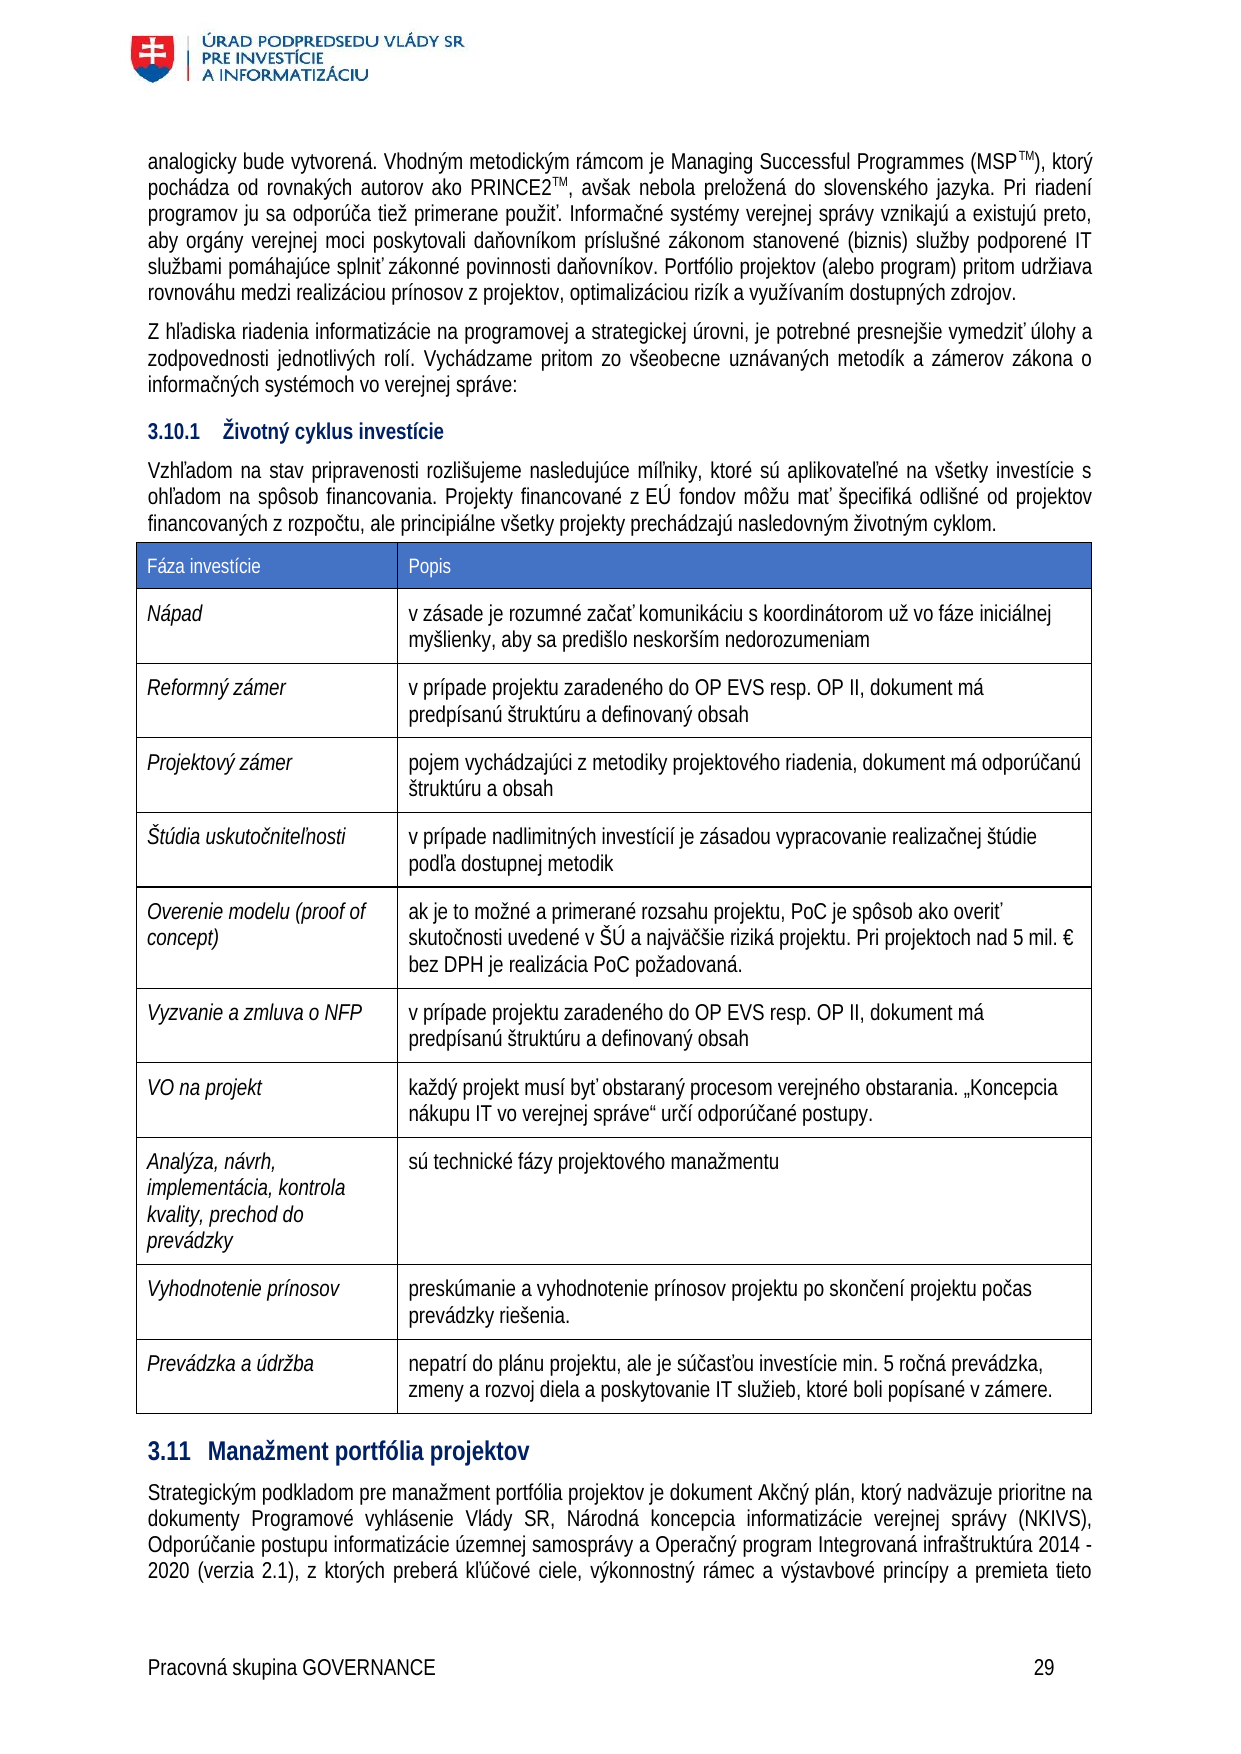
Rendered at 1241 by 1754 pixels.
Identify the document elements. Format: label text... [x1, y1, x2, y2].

table_header Fáza investície [137, 543, 397, 588]
table_cell Nápad [137, 589, 397, 663]
table_header Popis [398, 543, 1091, 588]
table_cell Prevádzka a údržba [137, 1340, 397, 1413]
text Vzhľadom na stav pripravenosti rozlišujeme nasledujúce míľniky, ktoré sú aplikovateľné na všetky investície s ohľadom na spôsob financovania. Projekty financované z EÚ fondov môžu mať špecifiká odlišné od projektov financovaných z rozpočtu, ale principiálne všetky projekty prechádzajú nasledovným životným cyklom. [148, 457, 1093, 536]
text Z hľadiska riadenia informatizácie na programovej a strategickej úrovni, je potrebné presnejšie vymedziť úlohy a zodpovednosti jednotlivých rolí. Vychádzame pritom zo všeobecne uznávaných metodík a zámerov zákona o informačných systémoch vo verejnej správe: [148, 318, 1093, 397]
table_cell sú technické fázy projektového manažmentu [398, 1138, 1091, 1264]
table_cell Projektový zámer [137, 738, 397, 812]
table_cell Analýza, návrh, implementácia, kontrola kvality, prechod do prevádzky [137, 1138, 397, 1264]
table_cell pojem vychádzajúci z metodiky projektového riadenia, dokument má odporúčanú štruktúru a obsah [398, 738, 1091, 812]
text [148, 148, 1093, 306]
table_cell VO na projekt [137, 1063, 397, 1137]
table_cell Štúdia uskutočniteľnosti [137, 813, 397, 886]
table_cell v prípade nadlimitných investícií je zásadou vypracovanie realizačnej štúdie podľa dostupnej metodik [398, 813, 1091, 886]
table_cell Vyhodnotenie prínosov [137, 1265, 397, 1338]
table_cell Overenie modelu (proof of concept) [137, 888, 397, 987]
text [148, 1478, 1093, 1584]
subtitle Manažment portfólia projektov [148, 1435, 1093, 1466]
table_cell v prípade projektu zaradeného do OP EVS resp. OP II, dokument má predpísanú štruktúru a definovaný obsah [398, 989, 1091, 1062]
table_cell v zásade je rozumné začať komunikáciu s koordinátorom už vo fáze iniciálnej myšlienky, aby sa predišlo neskorším nedorozumeniam [398, 589, 1091, 663]
subtitle Životný cyklus investície [148, 418, 1093, 444]
table_cell preskúmanie a vyhodnotenie prínosov projektu po skončení projektu počas prevádzky riešenia. [398, 1265, 1091, 1338]
table_cell nepatrí do plánu projektu, ale je súčasťou investície min. 5 ročná prevádzka, zmeny a rozvoj diela a poskytovanie IT služieb, ktoré boli popísané v zámere. [398, 1340, 1091, 1413]
table_cell Vyzvanie a zmluva o NFP [137, 989, 397, 1062]
table_cell Reformný zámer [137, 664, 397, 737]
table_cell ak je to možné a primerané rozsahu projektu, PoC je spôsob ako overiť skutočnosti uvedené v ŠÚ a najväčšie riziká projektu. Pri projektoch nad 5 mil. € bez DPH je realizácia PoC požadovaná. [398, 888, 1091, 987]
table_cell každý projekt musí byť obstaraný procesom verejného obstarania. „Koncepcia nákupu IT vo verejnej správe“ určí odporúčané postupy. [398, 1063, 1091, 1137]
table_cell v prípade projektu zaradeného do OP EVS resp. OP II, dokument má predpísanú štruktúru a definovaný obsah [398, 664, 1091, 737]
picture [90, 0, 505, 116]
